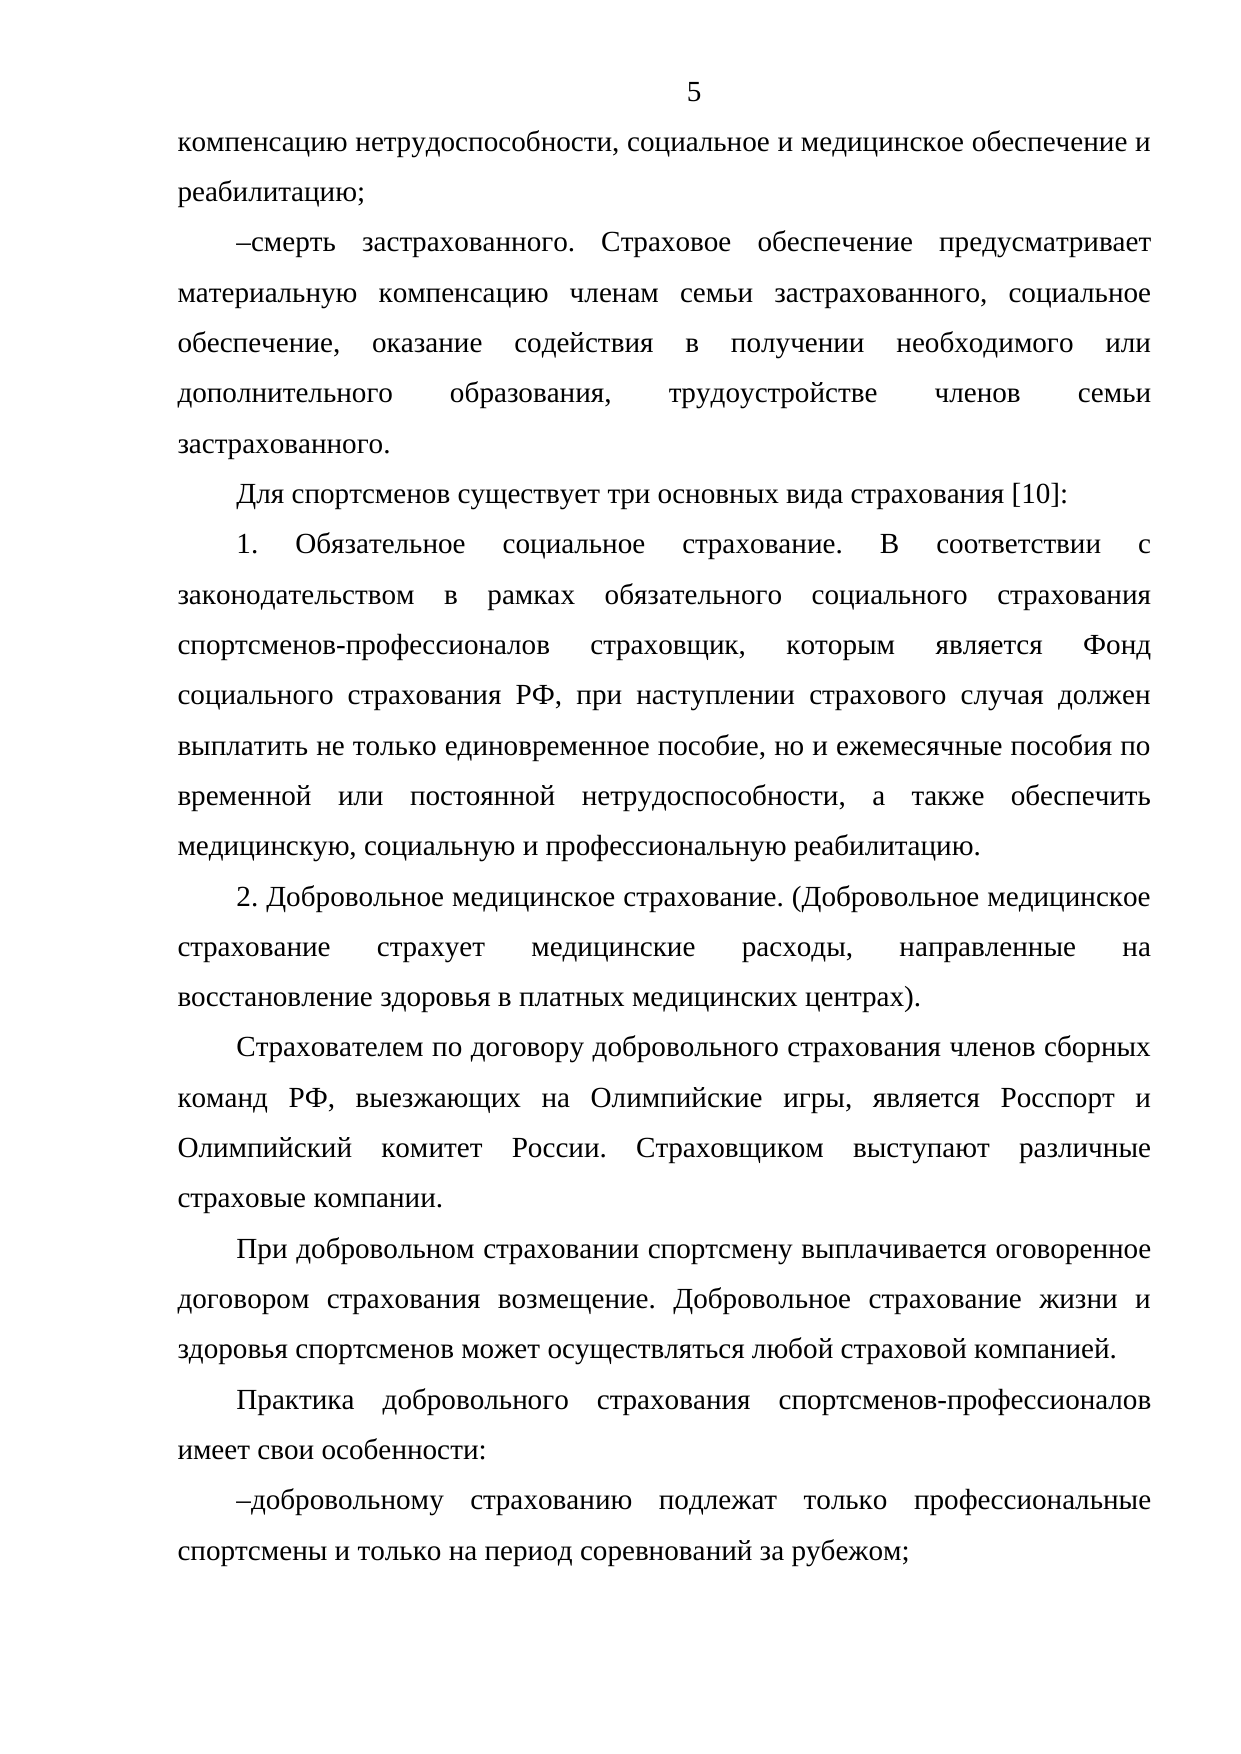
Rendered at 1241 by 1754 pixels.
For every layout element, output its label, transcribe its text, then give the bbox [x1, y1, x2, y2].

text 2. Добровольное медицинское страхование. (Добровольное медицинское страхование страхует медицинские расходы, направленные на восстановление здоровья в платных медицинских центрах). [177, 879, 1152, 1013]
text 1. Обязательное социальное страхование. В соответствии с законодательством в рамках обязательного социального страхования спортсменов-профессионалов страховщик, которым является Фонд социального страхования РФ, при наступлении страхового случая должен выплатить не только единовременное пособие, но и ежемесячные пособия по временной или постоянной нетрудоспособности, а также обеспечить медицинскую, социальную и профессиональную реабилитацию. [177, 526, 1152, 862]
text Практика добровольного страхования спортсменов-профессионалов имеет свои особенности: [177, 1382, 1152, 1466]
text –смерть застрахованного. Страховое обеспечение предусматривает материальную компенсацию членам семьи застрахованного, социальное обеспечение, оказание содействия в получении необходимого или дополнительного образования, трудоустройстве членов семьи застрахованного. [177, 224, 1152, 459]
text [177, 124, 1152, 208]
text При добровольном страховании спортсмену выплачивается оговоренное договором страхования возмещение. Добровольное страхование жизни и здоровья спортсменов может осуществляться любой страховой компанией. [177, 1231, 1152, 1365]
text Страхователем по договору добровольного страхования членов сборных команд РФ, выезжающих на Олимпийские игры, является Росспорт и Олимпийский комитет России. Страховщиком выступают различные страховые компании. [177, 1029, 1152, 1214]
text –добровольному страхованию подлежат только профессиональные спортсмены и только на период соревнований за рубежом; [177, 1482, 1152, 1566]
text Для спортсменов существует три основных вида страхования [10]: [177, 476, 1152, 510]
